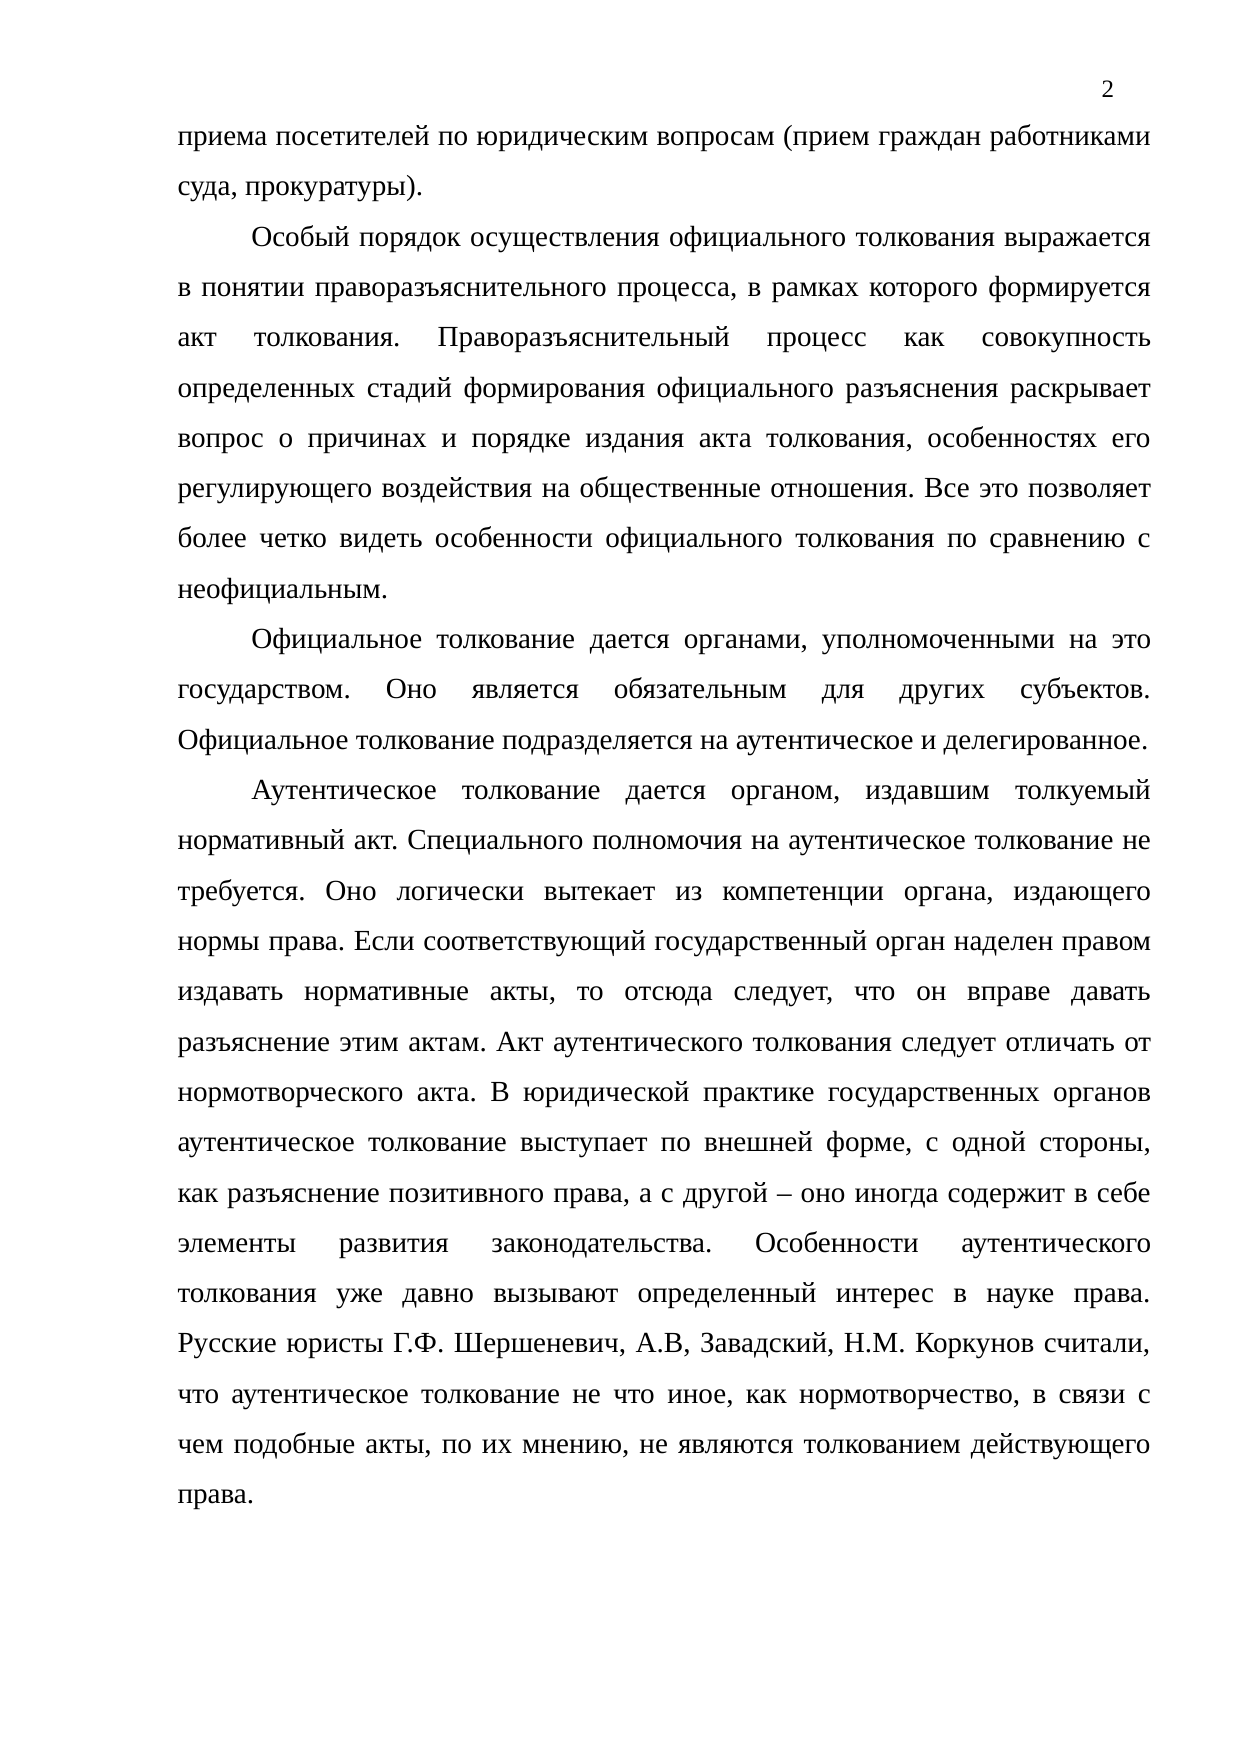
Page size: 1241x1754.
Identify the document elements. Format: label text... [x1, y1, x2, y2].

text Особый порядок осуществления официального толкования выражается в понятии праворазъяснительного процесса, в рамках которого формируется акт толкования. Праворазъяснительный процесс как совокупность определенных стадий формирования официального разъяснения раскрывает вопрос о причинах и порядке издания акта толкования, особенностях его регулирующего воздействия на общественные отношения. Все это позволяет более четко видеть особенности официального толкования по сравнению с неофициальным. [177, 219, 1152, 604]
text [177, 118, 1152, 202]
text Официальное толкование дается органами, уполномоченными на это государством. Оно является обязательным для других субъектов. Официальное толкование подразделяется на аутентическое и делегированное. [177, 621, 1152, 755]
text Аутентическое толкование дается органом, издавшим толкуемый нормативный акт. Специального полномочия на аутентическое толкование не требуется. Оно логически вытекает из компетенции органа, издающего нормы права. Если соответствующий государственный орган наделен правом издавать нормативные акты, то отсюда следует, что он вправе давать разъяснение этим актам. Акт аутентического толкования следует отличать от нормотворческого акта. В юридической практике государственных органов аутентическое толкование выступает по внешней форме, с одной стороны, как разъяснение позитивного права, а с другой – оно иногда содержит в себе элементы развития законодательства. Особенности аутентического толкования уже давно вызывают определенный интерес в науке права. Русские юристы Г.Ф. Шершеневич, А.В, Завадский, Н.М. Коркунов считали, что аутентическое толкование не что иное, как нормотворчество, в связи с чем подобные акты, по их мнению, не являются толкованием действующего права. [177, 772, 1152, 1510]
